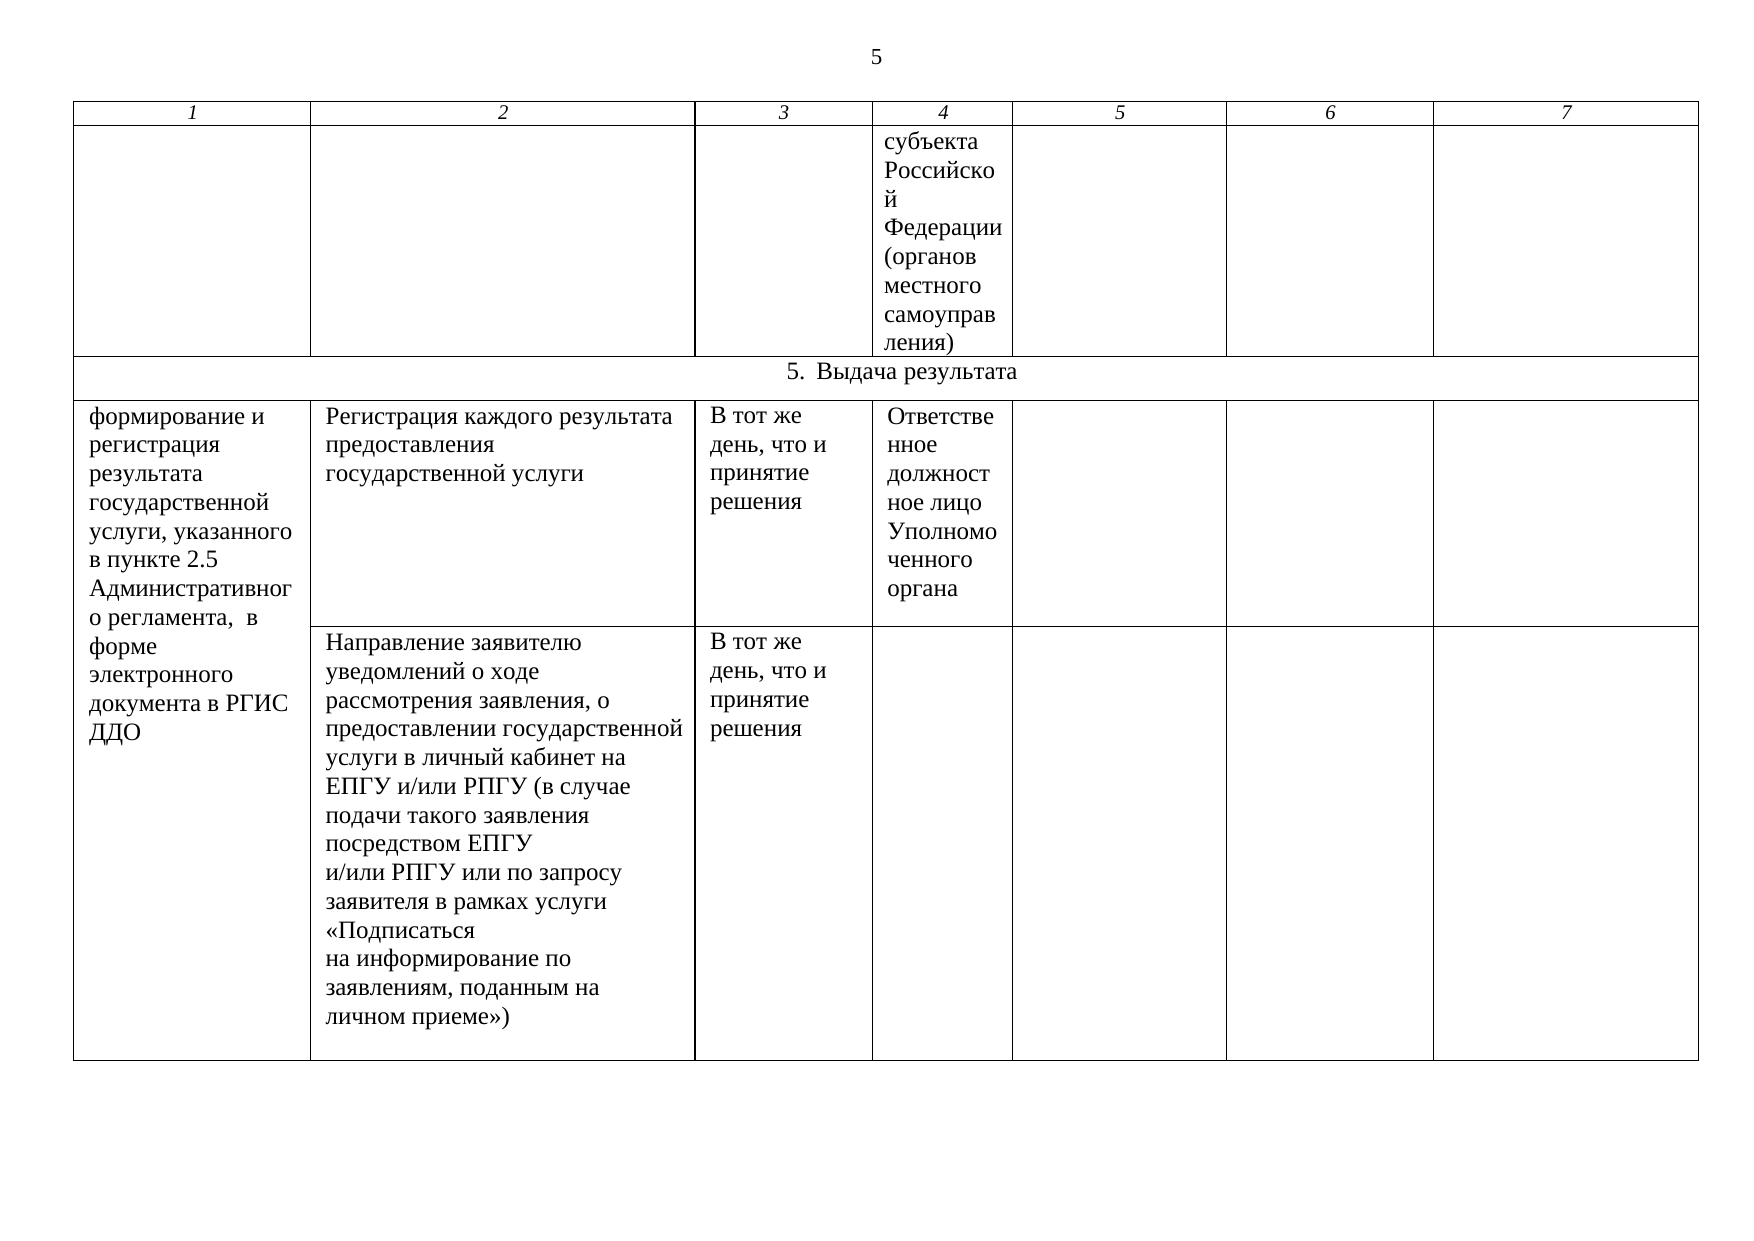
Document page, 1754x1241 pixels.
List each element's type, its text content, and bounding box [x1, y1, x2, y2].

table_cell В тот же день, что и принятие решения [696, 627, 872, 1059]
table_cell [1227, 627, 1433, 1059]
table_cell [1013, 401, 1226, 626]
table_header 3 [696, 102, 872, 125]
table_cell формирование и регистрация результата государственной услуги, указанного в пункте 2.5 Административног о регламента, в форме электронного документа в РГИС ДДО [74, 401, 310, 1059]
table_cell В тот же день, что и принятие решения [696, 401, 872, 626]
table_cell [873, 627, 1012, 1059]
table_cell [1434, 401, 1698, 626]
table_header 1 [74, 102, 310, 125]
table_header 6 [1227, 102, 1433, 125]
table_cell [1013, 126, 1226, 356]
table_cell [1434, 126, 1698, 356]
table_cell Ответстве нное должност ное лицо Уполномо ченного органа [873, 401, 1012, 626]
table_header 5 [1013, 102, 1226, 125]
table_cell субъекта Российско й Федерации (органов местного самоуправ ления) [873, 126, 1012, 356]
table_cell 5. Выдача результата [74, 357, 1698, 400]
table_cell [696, 126, 872, 356]
table_header 4 [873, 102, 1012, 125]
table_cell [1013, 627, 1226, 1059]
table_cell [1434, 627, 1698, 1059]
table_cell Регистрация каждого результата предоставления государственной услуги [311, 401, 694, 626]
table_cell [1227, 126, 1433, 356]
table_cell [311, 126, 694, 356]
table_header 7 [1434, 102, 1698, 125]
table_cell [74, 126, 310, 356]
table_cell Направление заявителю уведомлений о ходе рассмотрения заявления, о предоставлении государственной услуги в личный кабинет на ЕПГУ и/или РПГУ (в случае подачи такого заявления посредством ЕПГУ и/или РПГУ или по запросу заявителя в рамках услуги «Подписаться на информирование по заявлениям, поданным на личном приеме») [311, 627, 694, 1059]
table_cell [1227, 401, 1433, 626]
table_header 2 [311, 102, 694, 125]
